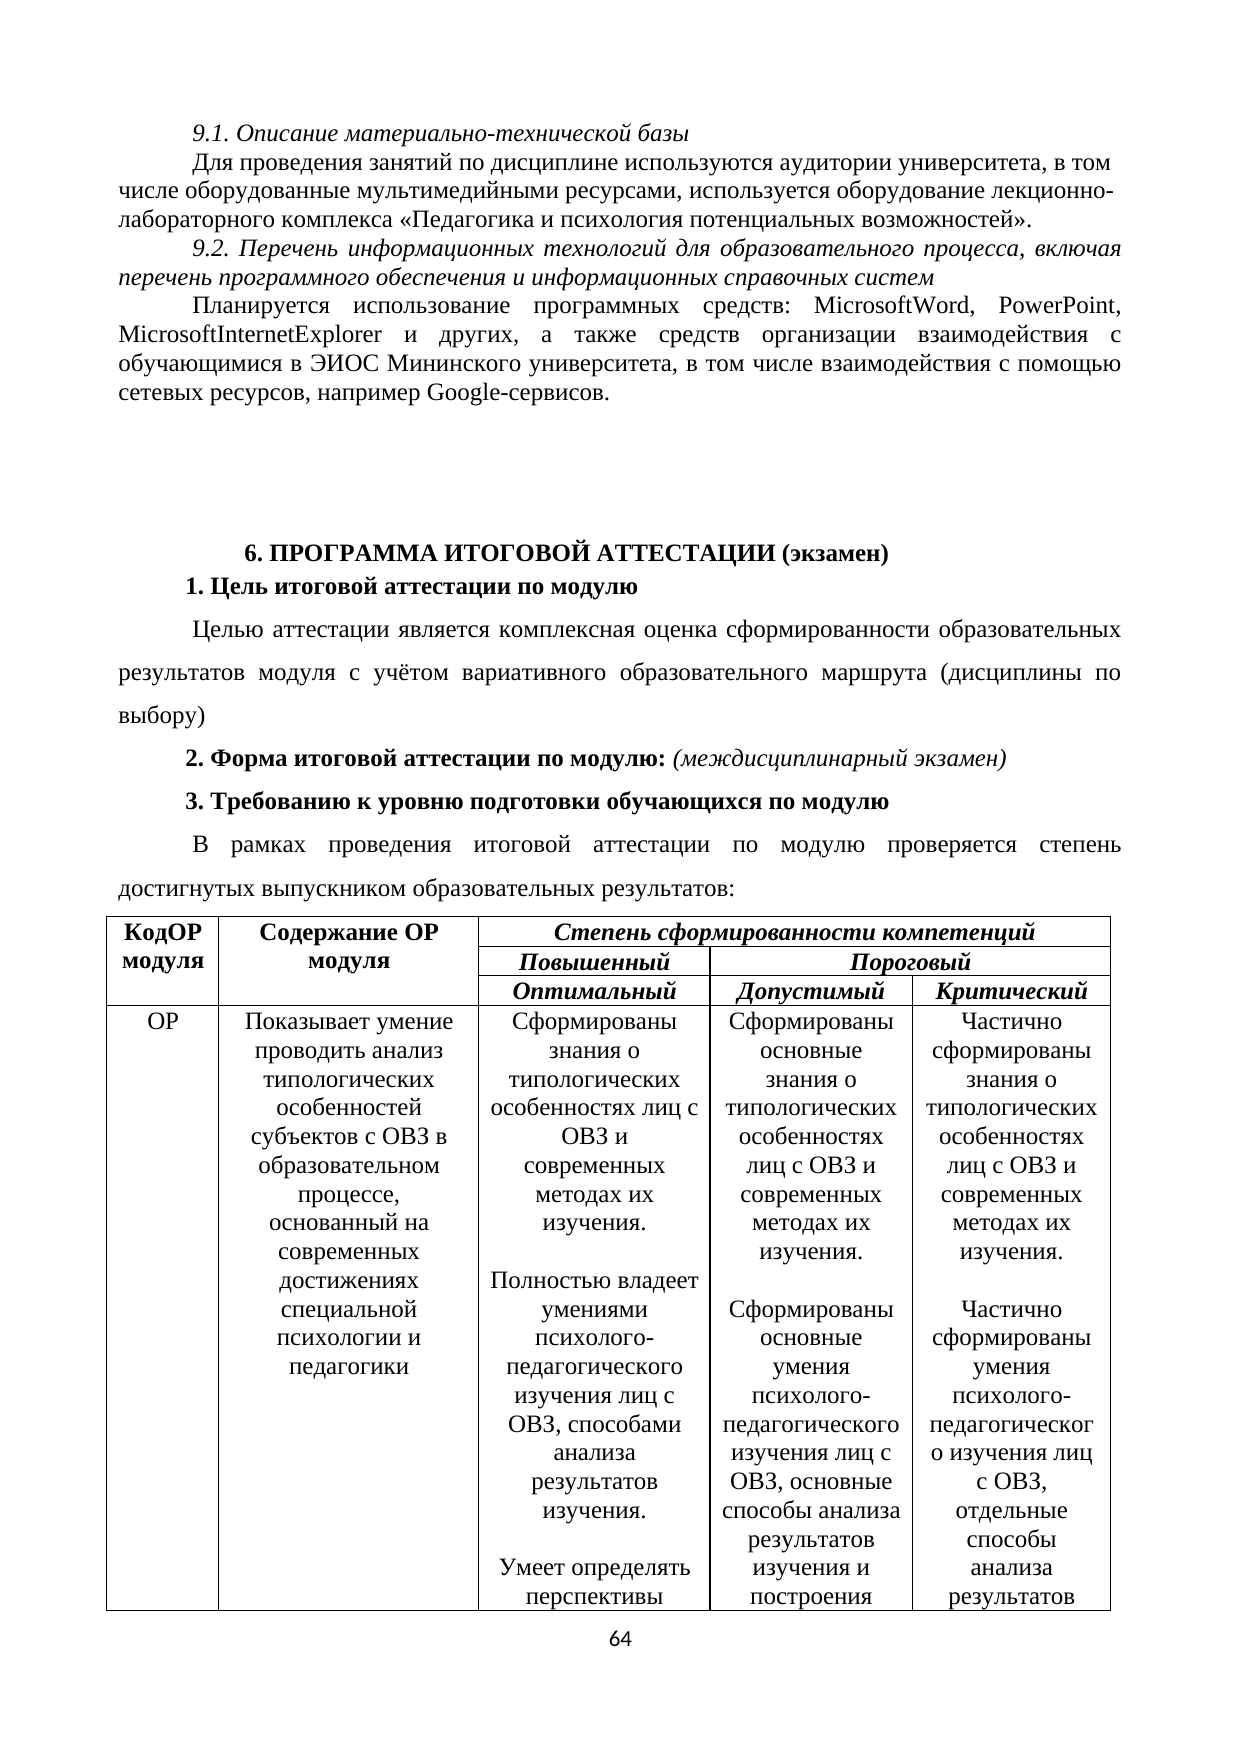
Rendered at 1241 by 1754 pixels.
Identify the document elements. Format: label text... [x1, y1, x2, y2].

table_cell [219, 1006, 478, 1610]
table_header Содержание ОР модуля [219, 917, 478, 1005]
table_header КодОР модуля [107, 917, 218, 1005]
text Для проведения занятий по дисциплине используются аудитории университета, в том числе оборудованные мультимедийными ресурсами, используется оборудование лекционно-лабораторного комплекса «Педагогика и психология потенциальных возможностей». [118, 147, 1122, 233]
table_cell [913, 1006, 1110, 1610]
table_cell Критический [913, 976, 1110, 1005]
text 1. Цель итоговой аттестации по модулю [185, 571, 1122, 599]
text 9.2. Перечень информационных технологий для образовательного процесса, включая перечень программного обеспечения и информационных справочных систем [118, 233, 1122, 291]
text Целью аттестации является комплексная оценка сформированности образовательных результатов модуля с учётом вариативного образовательного маршрута (дисциплины по выбору) [118, 614, 1122, 729]
table_header Степень сформированности компетенций [479, 917, 1110, 946]
text 9.1. Описание материально-технической базы [118, 118, 1122, 147]
text 2. Форма итоговой аттестации по модулю: (междисциплинарный экзамен) [185, 743, 1122, 772]
text 3. Требованию к уровню подготовки обучающихся по модулю [185, 786, 1122, 815]
table_cell Пороговый [711, 947, 1110, 975]
text В рамках проведения итоговой аттестации по модулю проверяется степень достигнутых выпускником образовательных результатов: [118, 829, 1122, 901]
table_cell Допустимый [711, 976, 912, 1005]
table_cell Повышенный [479, 947, 709, 975]
table_cell Оптимальный [479, 976, 709, 1005]
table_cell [711, 1006, 912, 1610]
list 6. ПРОГРАММА ИТОГОВОЙ АТТЕСТАЦИИ (экзамен) [244, 538, 1122, 566]
table_cell ОР [107, 1006, 218, 1610]
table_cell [479, 1006, 709, 1610]
text Планируется использование программных средств: MicrosoftWord, PowerPoint, MicrosoftInternetExplorer и других, а также средств организации взаимодействия с обучающимися в ЭИОС Мининского университета, в том числе взаимодействия с помощью сетевых ресурсов, например Google-сервисов. [118, 291, 1122, 406]
